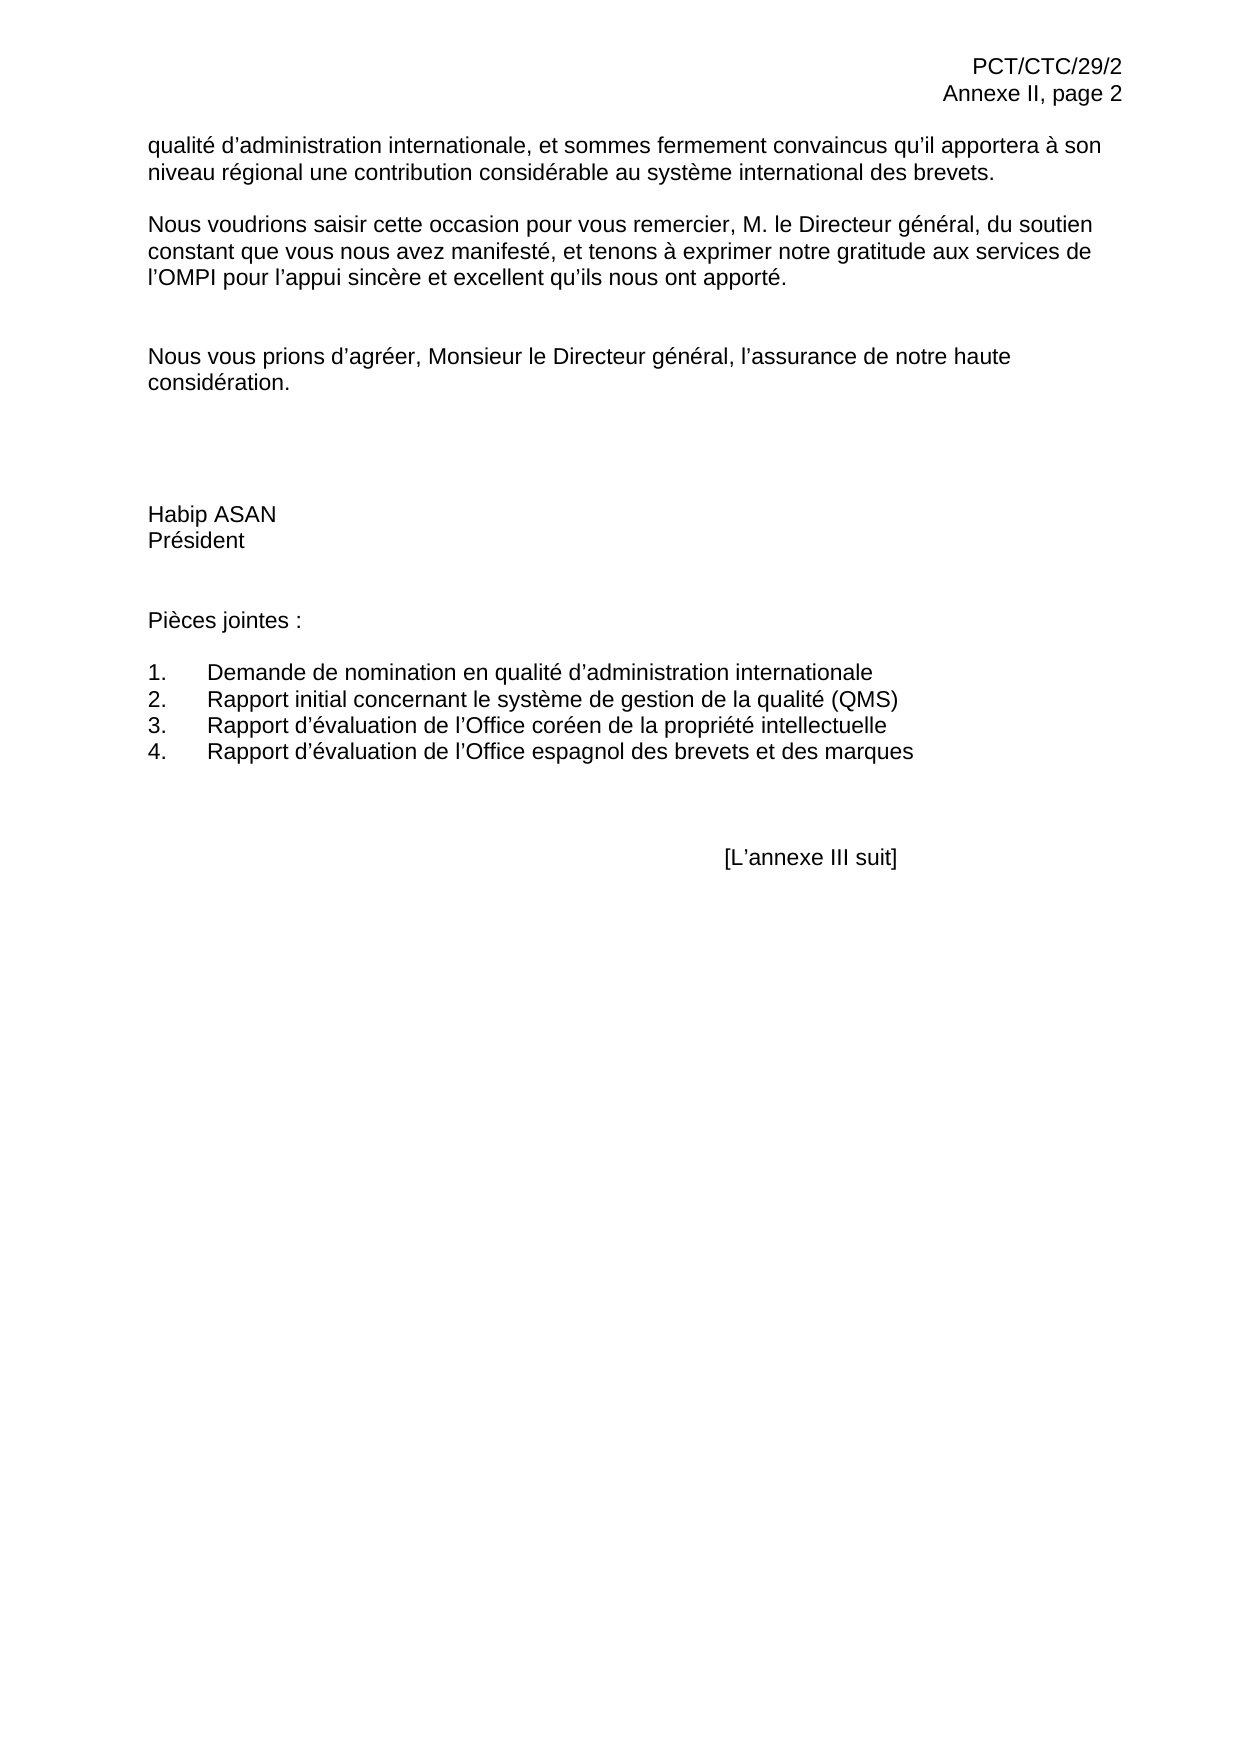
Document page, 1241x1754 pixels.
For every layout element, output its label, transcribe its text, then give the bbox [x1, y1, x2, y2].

list Rapport d’évaluation de l’Office espagnol des brevets et des marques [148, 738, 1122, 765]
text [148, 132, 1122, 185]
list Rapport d’évaluation de l’Office coréen de la propriété intellectuelle [148, 712, 1122, 738]
text [L’annexe III suit] [724, 844, 1122, 870]
text Président [148, 527, 1122, 554]
list Demande de nomination en qualité d’administration internationale [148, 659, 1122, 686]
text Habip ASAN [148, 501, 1122, 527]
text Nous voudrions saisir cette occasion pour vous remercier, M. le Directeur général, du soutien constant que vous nous avez manifesté, et tenons à exprimer notre gratitude aux services de l’OMPI pour l’appui sincère et excellent qu’ils nous ont apporté. [148, 211, 1122, 290]
text Nous vous prions d’agréer, Monsieur le Directeur général, l’assurance de notre haute considération. [148, 343, 1122, 396]
list Rapport initial concernant le système de gestion de la qualité (QMS) [148, 686, 1122, 712]
text Pièces jointes : [148, 607, 1122, 633]
